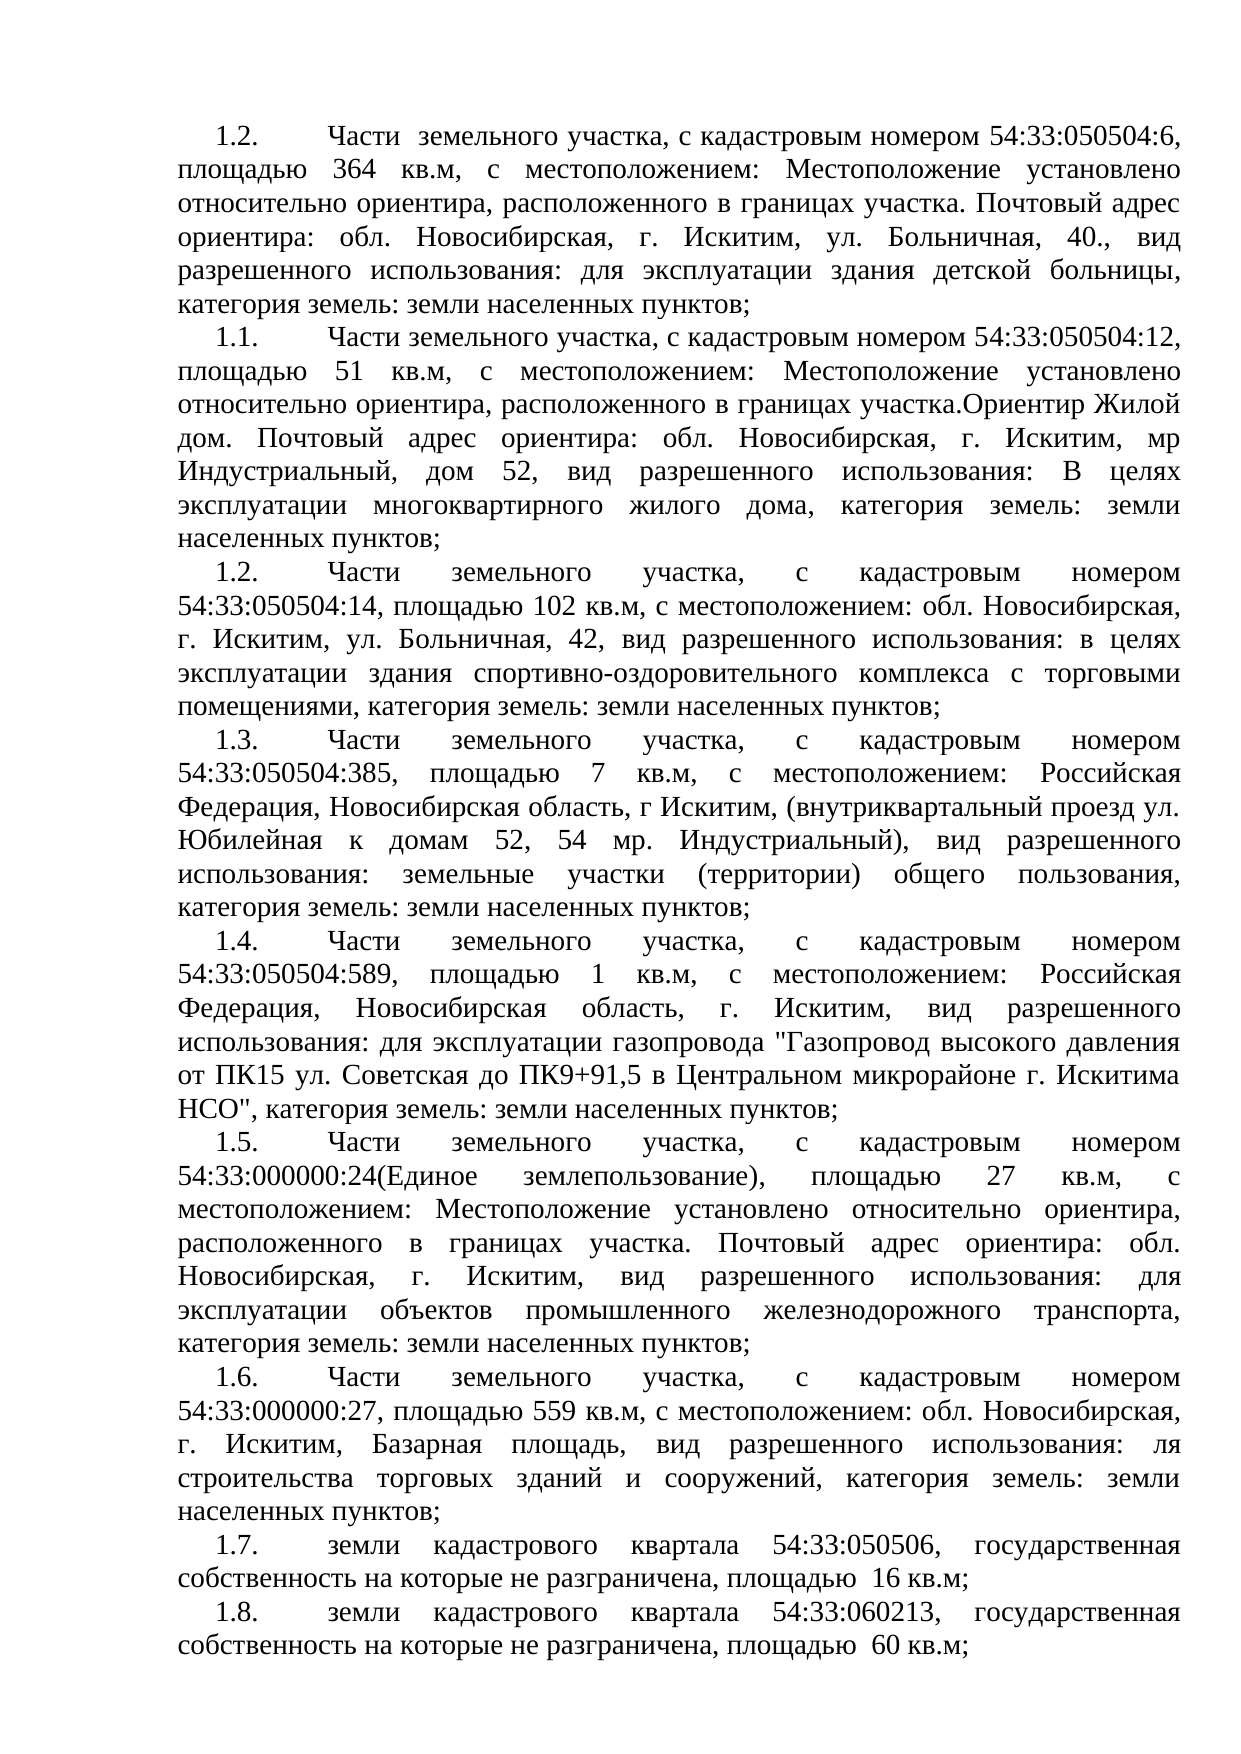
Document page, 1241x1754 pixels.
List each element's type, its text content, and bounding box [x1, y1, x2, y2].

list Части земельного участка, с кадастровым номером 54:33:050504:6, площадью 364 кв.м, с местоположением: Местоположение установлено относительно ориентира, расположенного в границах участка. Почтовый адрес ориентира: обл. Новосибирская, г. Искитим, ул. Больничная, 40., вид разрешенного использования: для эксплуатации здания детской больницы, категория земель: земли населенных пунктов; [177, 118, 1181, 319]
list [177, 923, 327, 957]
list земли кадастрового квартала 54:33:050506, государственная собственность на которые не разграничена, площадью 16 кв.м; [177, 1527, 1181, 1594]
list Части земельного участка, с кадастровым номером 54:33:000000:24(Единое землепользование), площадью 27 кв.м, с местоположением: Местоположение установлено относительно ориентира, расположенного в границах участка. Почтовый адрес ориентира: обл. Новосибирская, г. Искитим, вид разрешенного использования: для эксплуатации объектов промышленного железнодорожного транспорта, категория земель: земли населенных пунктов; [177, 1124, 1181, 1359]
list Части земельного участка, с кадастровым номером 54:33:050504:385, площадью 7 кв.м, с местоположением: Российская Федерация, Новосибирская область, г Искитим, (внутриквартальный проезд ул. Юбилейная к домам 52, 54 мр. Индустриальный), вид разрешенного использования: земельные участки (территории) общего пользования, категория земель: земли населенных пунктов; [177, 722, 1181, 923]
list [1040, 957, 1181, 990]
list Части земельного участка, с кадастровым номером 54:33:000000:27, площадью 559 кв.м, с местоположением: обл. Новосибирская, г. Искитим, Базарная площадь, вид разрешенного использования: ля строительства торговых зданий и сооружений, категория земель: земли населенных пунктов; [177, 1359, 1181, 1527]
list земли кадастрового квартала 54:33:060213, государственная собственность на которые не разграничена, площадью 60 кв.м; [177, 1594, 1181, 1661]
list Части земельного участка, с кадастровым номером 54:33:050504:14, площадью 102 кв.м, с местоположением: обл. Новосибирская, г. Искитим, ул. Больничная, 42, вид разрешенного использования: в целях эксплуатации здания спортивно-оздоровительного комплекса с торговыми помещениями, категория земель: земли населенных пунктов; [177, 554, 1181, 722]
list Части земельного участка, с кадастровым номером 54:33:050504:589, площадью 1 кв.м, с местоположением: Российская Федерация, Новосибирская область, г. Искитим, вид разрешенного использования: для эксплуатации газопровода "Газопровод высокого давления от ПК15 ул. Советская до ПК9+91,5 в Центральном микрорайоне г. Искитима НСО", категория земель: земли населенных пунктов; [177, 990, 1181, 1124]
list Части земельного участка, с кадастровым номером 54:33:050504:12, площадью 51 кв.м, с местоположением: Местоположение установлено относительно ориентира, расположенного в границах участка.Ориентир Жилой дом. Почтовый адрес ориентира: обл. Новосибирская, г. Искитим, мр Индустриальный, дом 52, вид разрешенного использования: В целях эксплуатации многоквартирного жилого дома, категория земель: земли населенных пунктов; [177, 319, 1181, 554]
